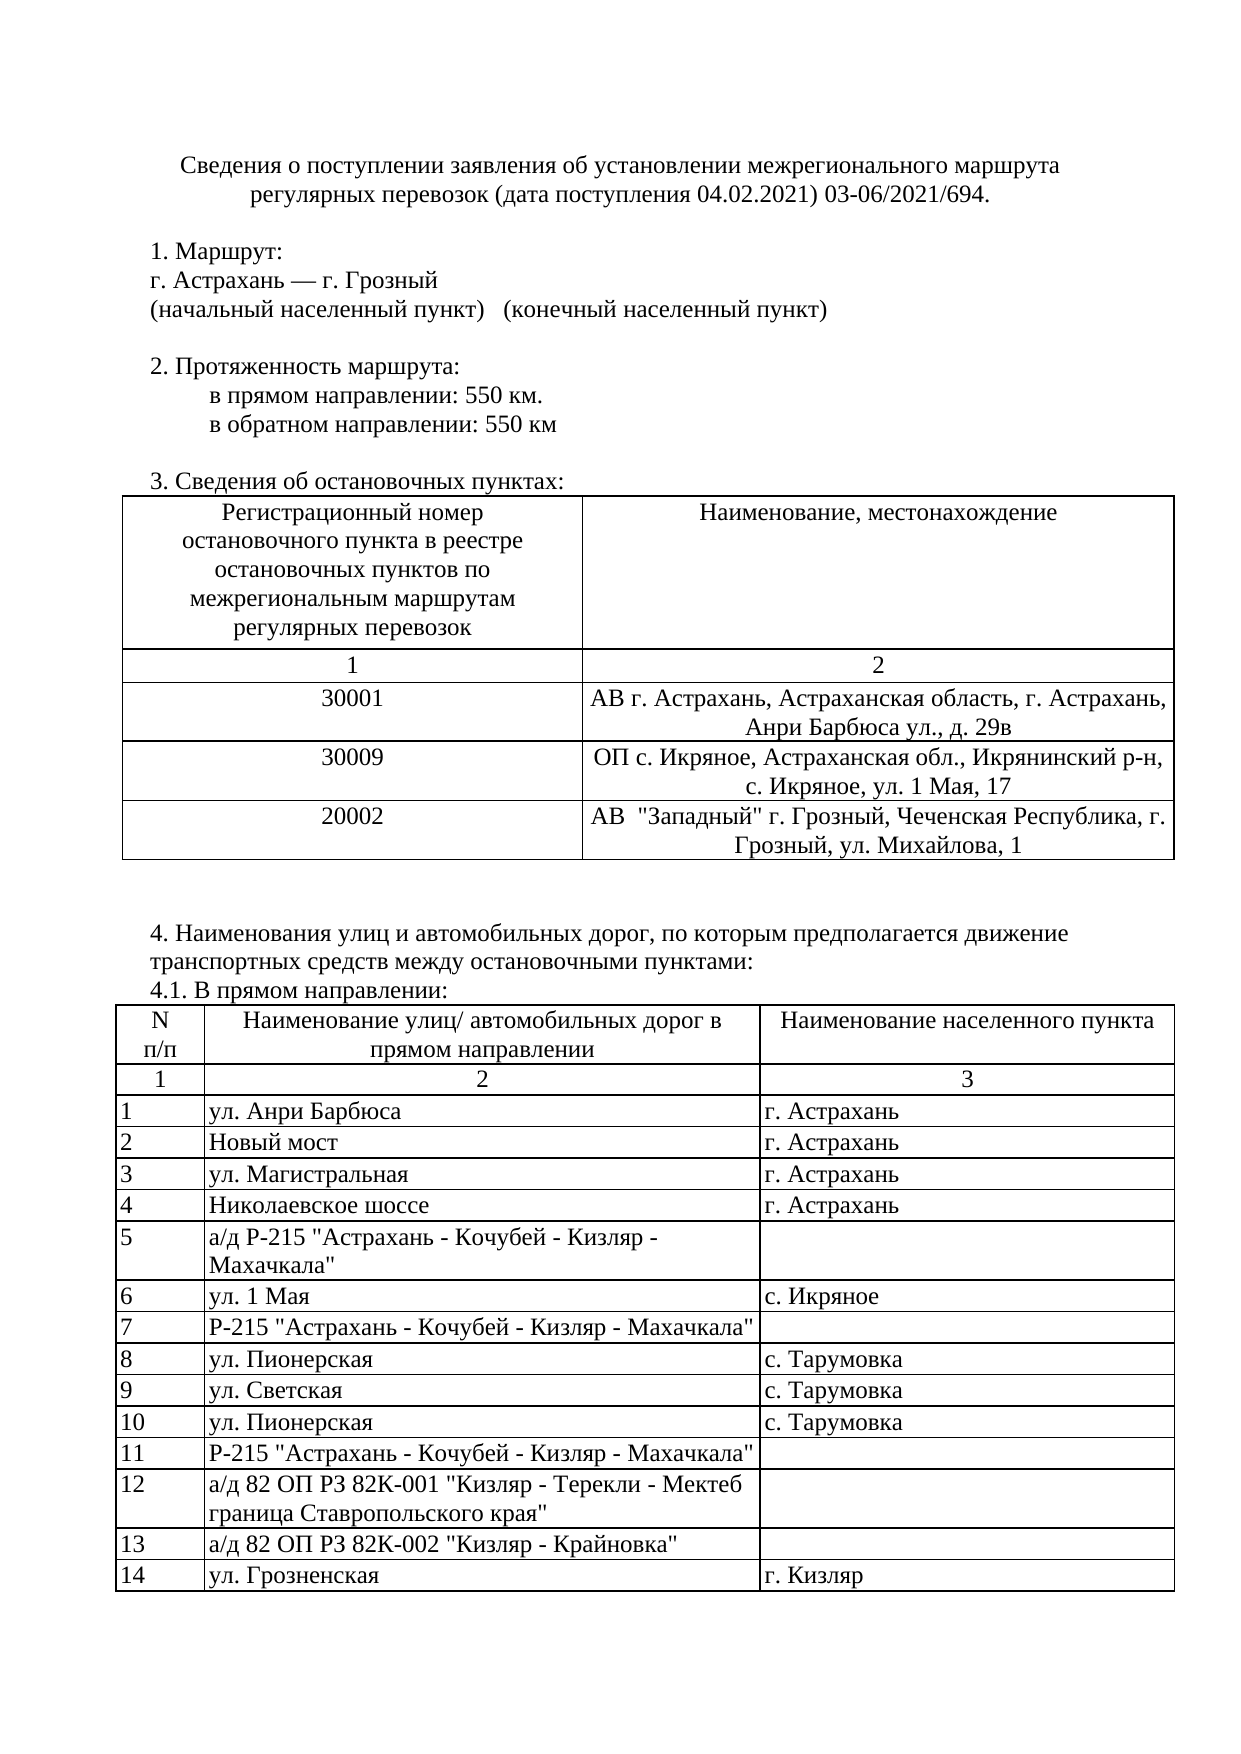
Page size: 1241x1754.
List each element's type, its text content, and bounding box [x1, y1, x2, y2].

table_cell 9 [117, 1375, 204, 1405]
table_cell с. Тарумовка [761, 1407, 1174, 1437]
table_cell [761, 1529, 1174, 1558]
table_cell 5 [117, 1222, 204, 1279]
table_cell 3 [761, 1065, 1174, 1094]
table_cell Николаевское шоссе [205, 1190, 759, 1220]
table_cell г. Астрахань [761, 1190, 1174, 1220]
table_cell ул. Пионерская [205, 1344, 759, 1374]
table_header Наименование населенного пункта [761, 1006, 1174, 1063]
table_cell ул. Светская [205, 1375, 759, 1405]
table_cell ОП с. Икряное, Астраханская обл., Икрянинский р-н, с. Икряное, ул. 1 Мая, 17 [583, 742, 1173, 799]
text г. Астрахань — г. Грозный [150, 265, 1090, 294]
table_cell ул. Анри Барбюса [205, 1096, 759, 1126]
table_cell 12 [117, 1470, 204, 1527]
text 4.1. В прямом направлении: [150, 975, 1090, 1004]
text 3. Сведения об остановочных пунктах: [150, 466, 1090, 495]
table_cell а/д 82 ОП РЗ 82К-002 "Кизляр - Крайновка" [205, 1529, 759, 1558]
table_cell 1 [117, 1096, 204, 1126]
table_cell 30009 [123, 742, 582, 799]
table_cell Р-215 "Астрахань - Кочубей - Кизляр - Махачкала" [205, 1438, 759, 1468]
text 2. Протяженность маршрута: [150, 351, 1090, 380]
table_cell 30001 [123, 683, 582, 740]
table_cell ул. 1 Мая [205, 1281, 759, 1311]
table_cell а/д Р-215 "Астрахань - Кочубей - Кизляр - Махачкала" [205, 1222, 759, 1279]
text Сведения о поступлении заявления об установлении межрегионального маршрута регулярных перевозок (дата поступления 04.02.2021) 03-06/2021/694. [150, 150, 1090, 207]
table_cell 8 [117, 1344, 204, 1374]
table_header Регистрационный номер остановочного пункта в реестре остановочных пунктов по межрегиональным маршрутам регулярных перевозок [123, 497, 582, 648]
table_cell 1 [117, 1065, 204, 1094]
table_cell [761, 1312, 1174, 1342]
table_cell 14 [117, 1560, 204, 1590]
table_cell [761, 1222, 1174, 1279]
table_cell 3 [117, 1159, 204, 1189]
table_cell 20002 [123, 801, 582, 858]
table_cell Р-215 "Астрахань - Кочубей - Кизляр - Махачкала" [205, 1312, 759, 1342]
table_cell 4 [117, 1190, 204, 1220]
text 1. Маршрут: [150, 236, 1090, 265]
table_cell а/д 82 ОП РЗ 82К-001 "Кизляр - Терекли - Мектеб граница Ставропольского края" [205, 1470, 759, 1527]
table_cell с. Икряное [761, 1281, 1174, 1311]
table_cell АВ "Западный" г. Грозный, Чеченская Республика, г. Грозный, ул. Михайлова, 1 [583, 801, 1173, 858]
table_cell 2 [583, 650, 1173, 681]
table_cell 13 [117, 1529, 204, 1558]
table_cell 7 [117, 1312, 204, 1342]
table_cell Новый мост [205, 1127, 759, 1157]
table_cell 1 [123, 650, 582, 681]
table_cell с. Тарумовка [761, 1375, 1174, 1405]
table_cell г. Астрахань [761, 1096, 1174, 1126]
table_cell 2 [205, 1065, 759, 1094]
table_cell г. Кизляр [761, 1560, 1174, 1590]
text в обратном направлении: 550 км [150, 409, 1090, 437]
table_cell ул. Грозненская [205, 1560, 759, 1590]
table_cell 6 [117, 1281, 204, 1311]
table_cell ул. Пионерская [205, 1407, 759, 1437]
table_cell 10 [117, 1407, 204, 1437]
table_header Наименование улиц/ автомобильных дорог в прямом направлении [205, 1006, 759, 1063]
table_cell г. Астрахань [761, 1159, 1174, 1189]
table_header N п/п [117, 1006, 204, 1063]
table_cell 11 [117, 1438, 204, 1468]
table_header Наименование, местонахождение [583, 497, 1173, 648]
table_cell АВ г. Астрахань, Астраханская область, г. Астрахань, Анри Барбюса ул., д. 29в [583, 683, 1173, 740]
text в прямом направлении: 550 км. [150, 380, 1090, 409]
text 4. Наименования улиц и автомобильных дорог, по которым предполагается движение транспортных средств между остановочными пунктами: [150, 918, 1090, 975]
text (начальный населенный пункт) (конечный населенный пункт) [150, 294, 1090, 322]
table_cell с. Тарумовка [761, 1344, 1174, 1374]
table_cell 2 [117, 1127, 204, 1157]
table_cell [761, 1438, 1174, 1468]
table_cell ул. Магистральная [205, 1159, 759, 1189]
table_cell г. Астрахань [761, 1127, 1174, 1157]
table_cell [761, 1470, 1174, 1527]
